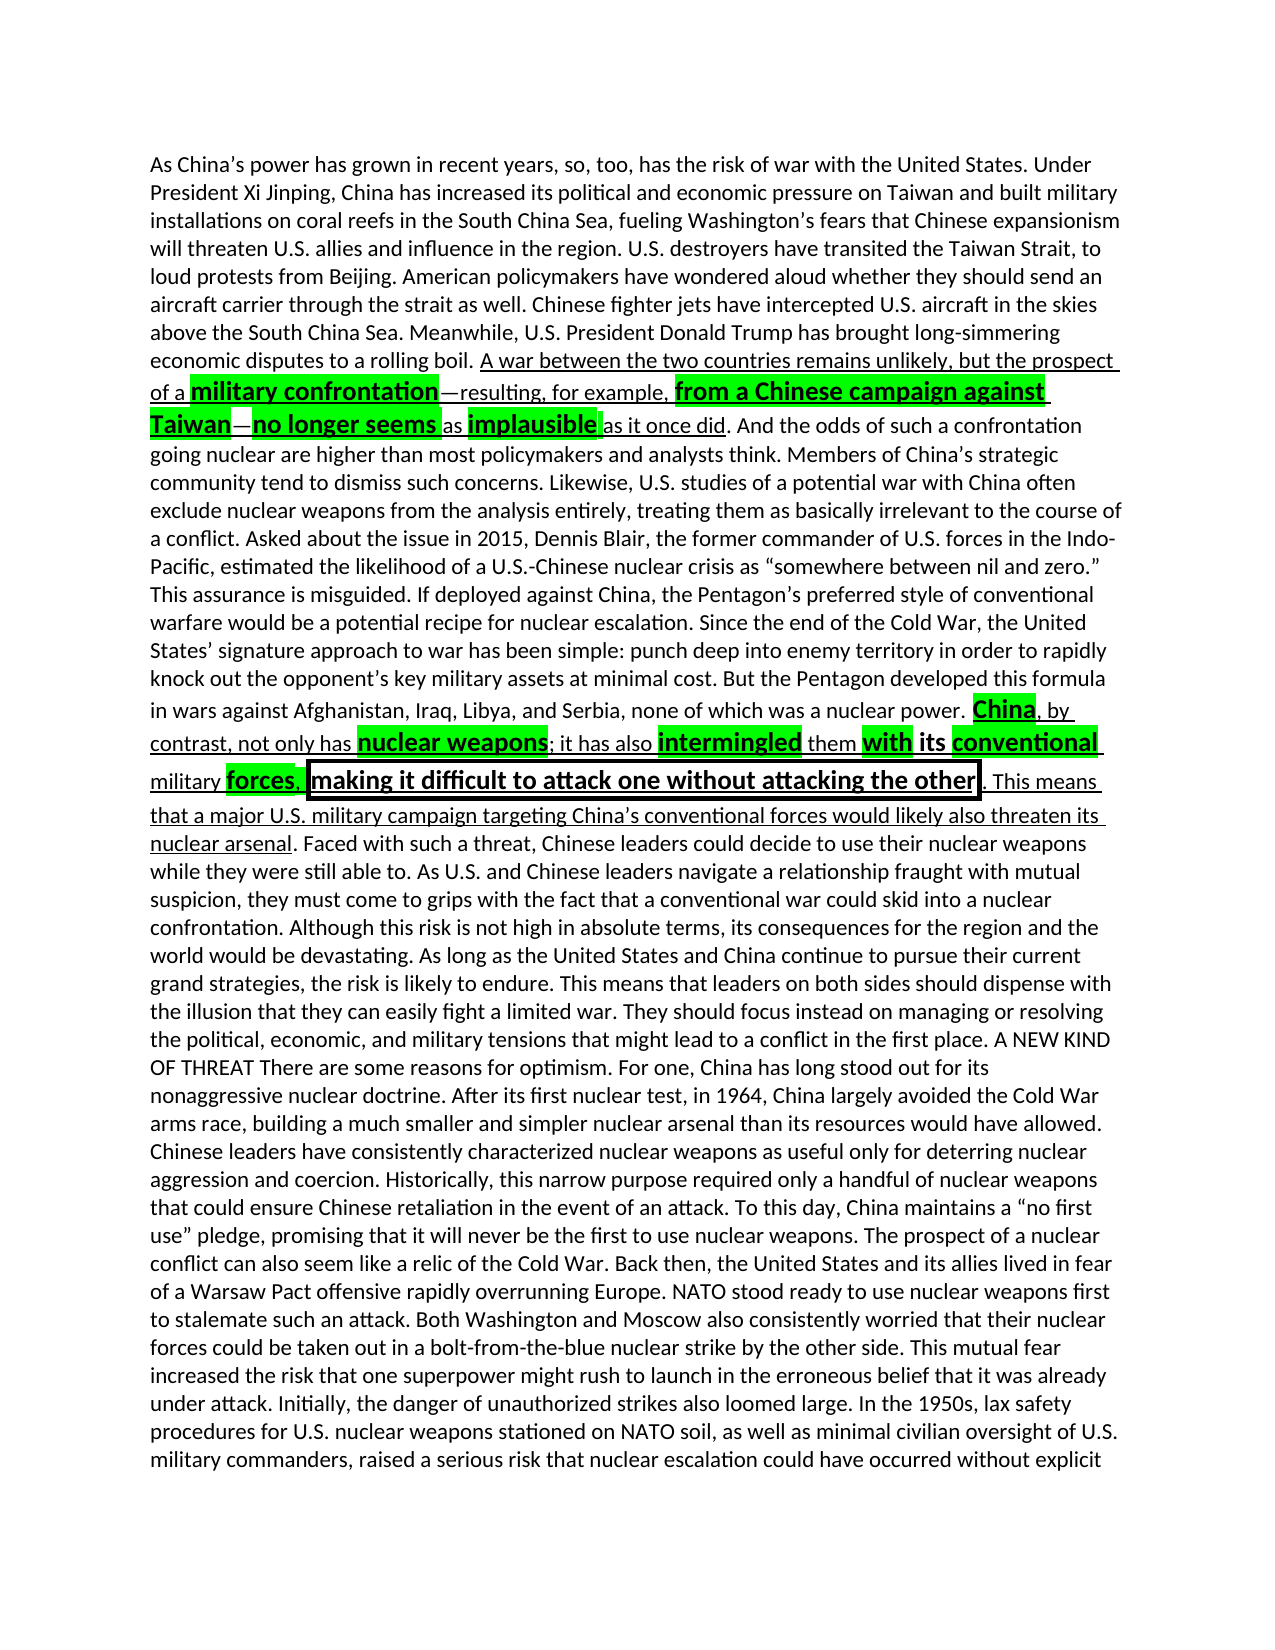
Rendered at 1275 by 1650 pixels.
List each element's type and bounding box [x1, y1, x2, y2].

text [150, 150, 1125, 1473]
